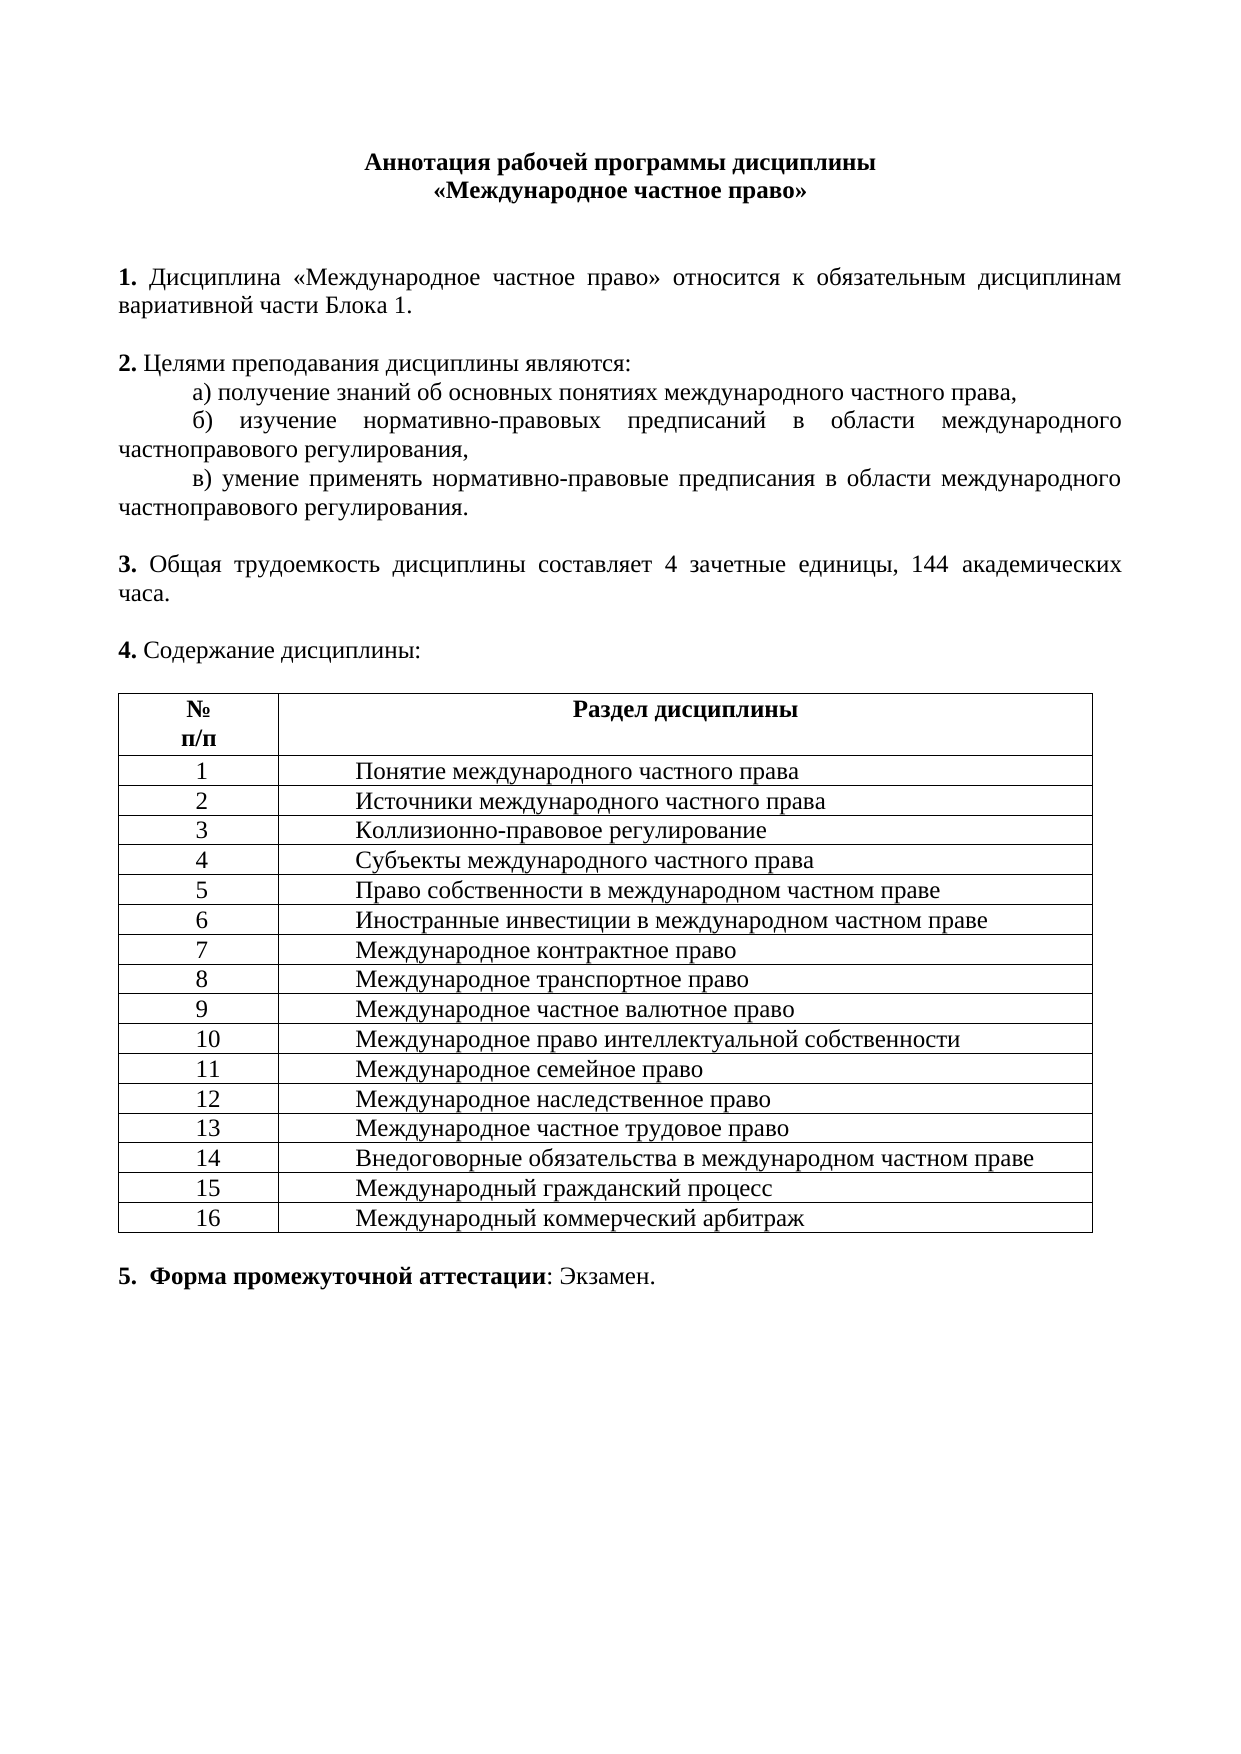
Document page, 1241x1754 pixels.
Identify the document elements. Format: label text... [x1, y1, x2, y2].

table_cell Международное транспортное право [279, 965, 1092, 993]
table_cell 13 [119, 1114, 278, 1142]
table_cell 9 [119, 994, 278, 1023]
table_cell 16 [119, 1203, 278, 1232]
table_cell Субъекты международного частного права [279, 845, 1092, 874]
table_cell 11 [119, 1054, 278, 1083]
table_cell 3 [119, 816, 278, 844]
table_cell Коллизионно-правовое регулирование [279, 816, 1092, 844]
text а) получение знаний об основных понятиях международного частного права, [118, 377, 1122, 406]
table_cell 8 [119, 965, 278, 993]
text Аннотация рабочей программы дисциплины [118, 147, 1122, 176]
table_header Раздел дисциплины [279, 694, 1092, 755]
table_cell Иностранные инвестиции в международном частном праве [279, 905, 1092, 934]
text 4. Содержание дисциплины: [118, 636, 1152, 664]
table_cell Понятие международного частного права [279, 756, 1092, 785]
table_cell 12 [119, 1084, 278, 1112]
text «Международное частное право» [118, 176, 1122, 204]
text 2. Целями преподавания дисциплины являются: [118, 348, 1122, 377]
table_cell 10 [119, 1024, 278, 1053]
table_cell 2 [119, 786, 278, 814]
table_cell 7 [119, 935, 278, 963]
table_cell Международное частное валютное право [279, 994, 1092, 1023]
table_cell Международное наследственное право [279, 1084, 1092, 1112]
table_cell Международное частное трудовое право [279, 1114, 1092, 1142]
table_cell 1 [119, 756, 278, 785]
table_cell Международное семейное право [279, 1054, 1092, 1083]
table_cell 5 [119, 875, 278, 904]
table_cell Международное право интеллектуальной собственности [279, 1024, 1092, 1053]
table_cell Источники международного частного права [279, 786, 1092, 814]
text 3. Общая трудоемкость дисциплины составляет 4 зачетные единицы, 144 академических часа. [118, 549, 1122, 607]
text 5. Форма промежуточной аттестации: Экзамен. [118, 1261, 1152, 1290]
table_cell 15 [119, 1173, 278, 1202]
text 1. Дисциплина «Международное частное право» относится к обязательным дисциплинам вариативной части Блока 1. [118, 262, 1122, 319]
table_header № п/п [119, 694, 278, 755]
table_cell Внедоговорные обязательства в международном частном праве [279, 1143, 1092, 1172]
table_cell 4 [119, 845, 278, 874]
table_cell Международный коммерческий арбитраж [279, 1203, 1092, 1232]
table_cell Международный гражданский процесс [279, 1173, 1092, 1202]
table_cell 6 [119, 905, 278, 934]
text в) умение применять нормативно-правовые предписания в области международного частноправового регулирования. [118, 463, 1122, 521]
table_cell Право собственности в международном частном праве [279, 875, 1092, 904]
table_cell Международное контрактное право [279, 935, 1092, 963]
table_cell 14 [119, 1143, 278, 1172]
text б) изучение нормативно-правовых предписаний в области международного частноправового регулирования, [118, 406, 1122, 463]
